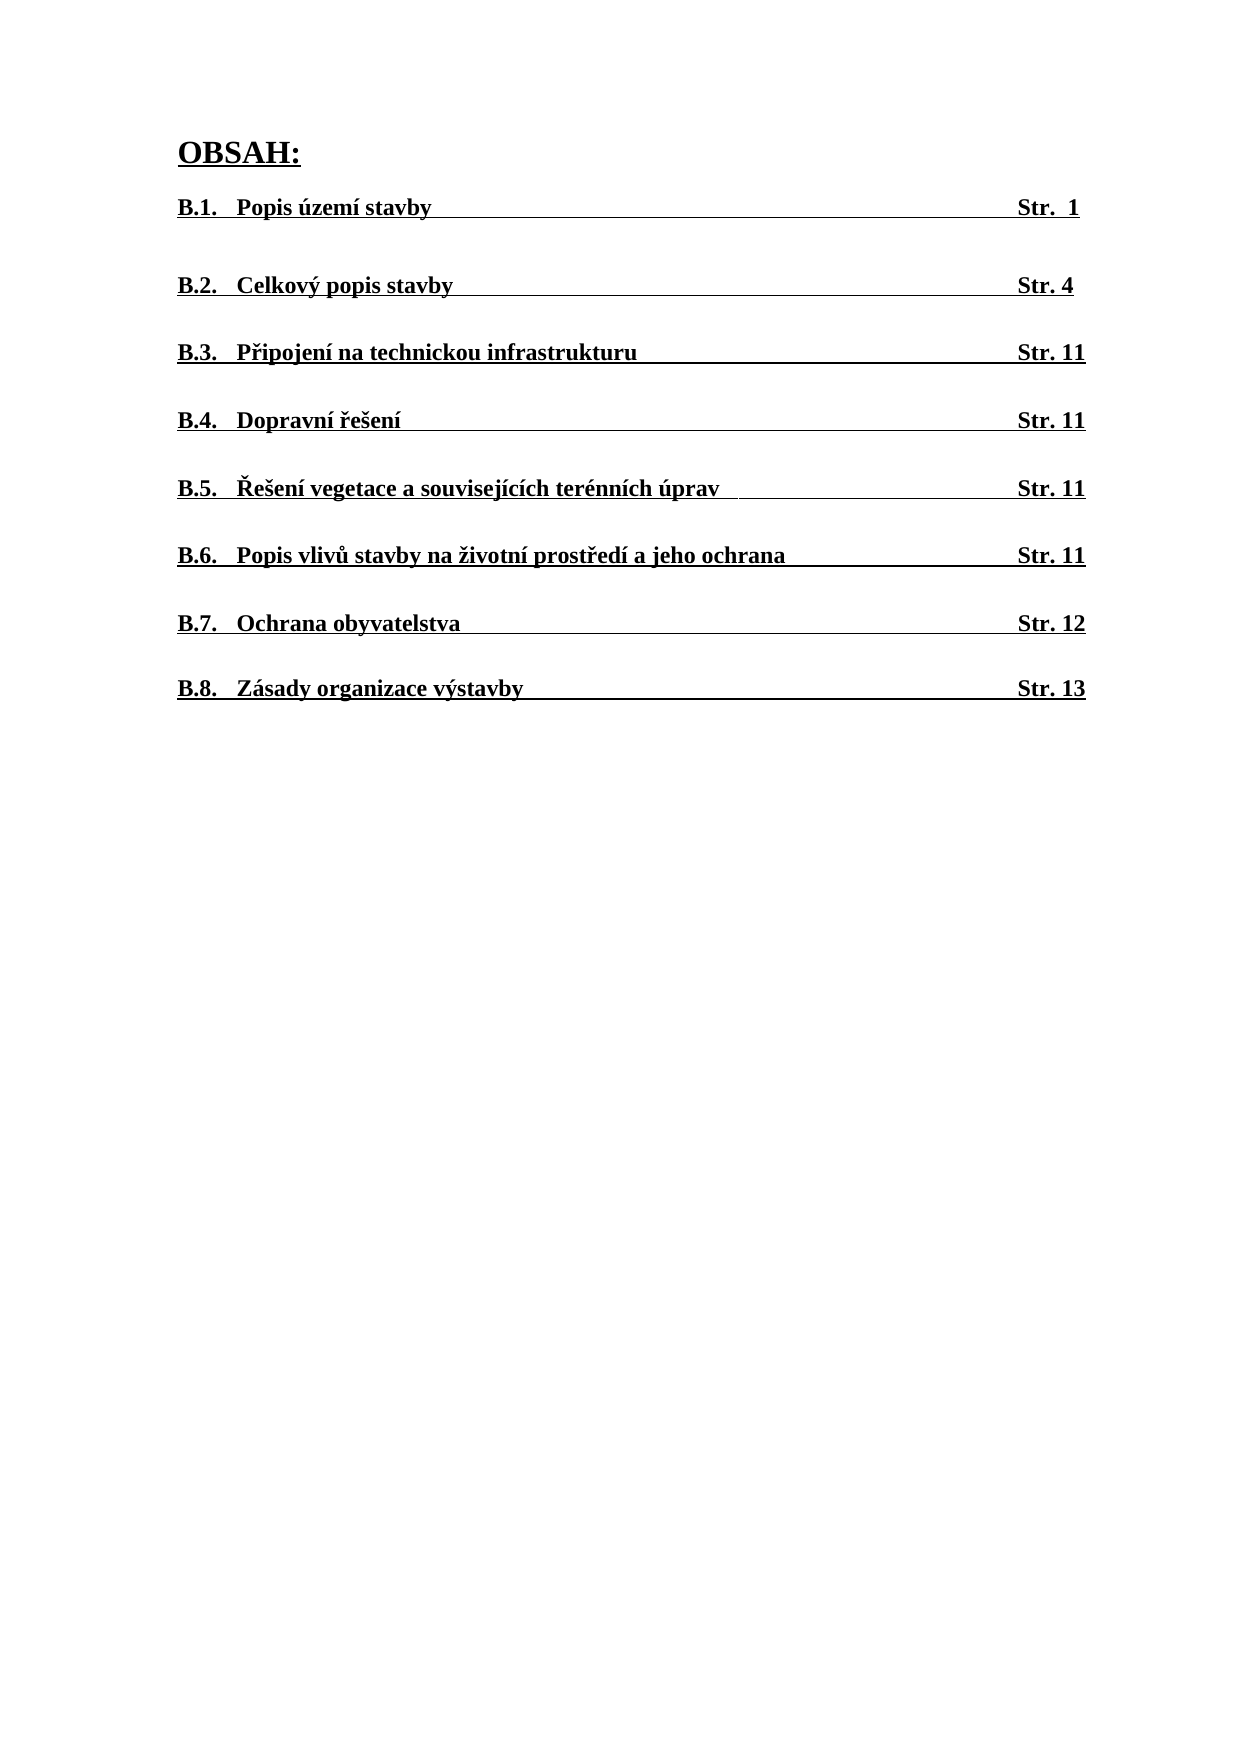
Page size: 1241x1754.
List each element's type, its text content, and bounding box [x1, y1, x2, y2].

text B.4. Dopravní řešení Str. 11 [177, 406, 1092, 434]
text B.5. Řešení vegetace a souvisejících terénních úprav Str. 11 [177, 474, 1092, 501]
text B.2. Celkový popis stavby Str. 4 [177, 271, 1092, 298]
text B.3. Připojení na technickou infrastrukturu Str. 11 [177, 338, 1092, 366]
text B.7. Ochrana obyvatelstva Str. 12 [177, 609, 1092, 637]
text B.8. Zásady organizace výstavby Str. 13 [177, 674, 1092, 702]
text B.6. Popis vlivů stavby na životní prostředí a jeho ochrana Str. 11 [177, 541, 1092, 569]
text B.1. Popis území stavby Str. 1 [177, 193, 1092, 220]
text OBSAH: [177, 133, 1092, 170]
